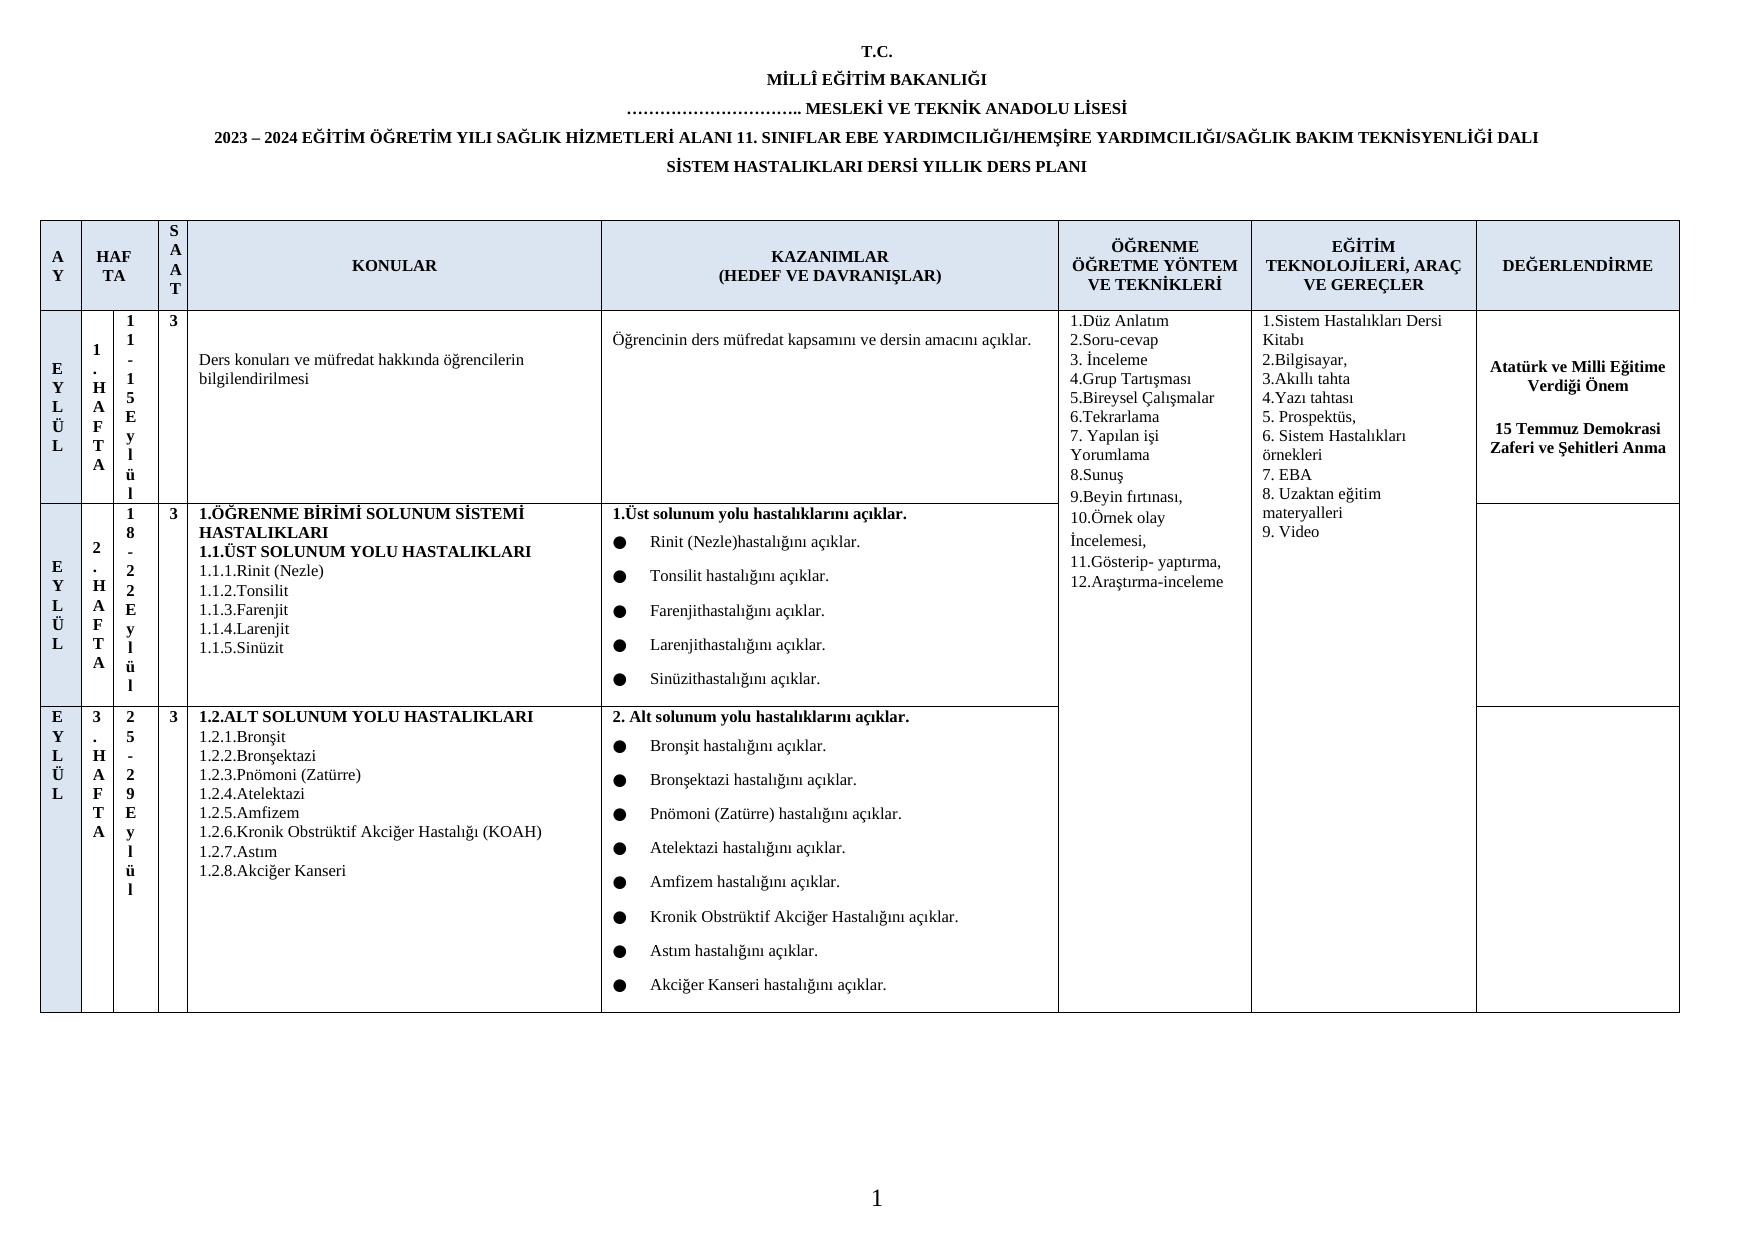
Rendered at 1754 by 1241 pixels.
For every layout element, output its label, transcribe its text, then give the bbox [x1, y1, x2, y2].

table_cell Ders konuları ve müfredat hakkında öğrencilerin bilgilendirilmesi [188, 311, 601, 503]
table_header ÖĞRENME ÖĞRETME YÖNTEM VE TEKNİKLERİ [1059, 221, 1251, 310]
table_cell 2.HAFTA [82, 504, 113, 706]
table_cell 3 [159, 504, 187, 706]
table_cell 1.2.ALT SOLUNUM YOLU HASTALIKLARI 1.2.1.Bronşit 1.2.2.Bronşektazi 1.2.3.Pnömoni (Zatürre) 1.2.4.Atelektazi 1.2.5.Amfizem 1.2.6.Kronik Obstrüktif Akciğer Hastalığı (KOAH) 1.2.7.Astım 1.2.8.Akciğer Kanseri [188, 707, 601, 1012]
table_cell 11-15 Eylül [114, 311, 158, 503]
table_header EĞİTİM TEKNOLOJİLERİ, ARAÇ VE GEREÇLER [1252, 221, 1476, 310]
table_cell Öğrencinin ders müfredat kapsamını ve dersin amacını açıklar. [602, 311, 1058, 503]
table_cell 18-22 Eylül [114, 504, 158, 706]
table_cell 2. Alt solunum yolu hastalıklarını açıklar. Bronşit hastalığını açıklar. Bronşektazi hastalığını açıklar. Pnömoni (Zatürre) hastalığını açıklar. Atelektazi hastalığını açıklar. Amfizem hastalığını açıklar. Kronik Obstrüktif Akciğer Hastalığını açıklar. Astım hastalığını açıklar. Akciğer Kanseri hastalığını açıklar. [602, 707, 1058, 1012]
table_cell 1.ÖĞRENME BİRİMİ SOLUNUM SİSTEMİ HASTALIKLARI 1.1.ÜST SOLUNUM YOLU HASTALIKLARI 1.1.1.Rinit (Nezle) 1.1.2.Tonsilit 1.1.3.Farenjit 1.1.4.Larenjit 1.1.5.Sinüzit [188, 504, 601, 706]
table_cell 3 [159, 707, 187, 1012]
table_cell 1.Düz Anlatım 2.Soru-cevap 3. İnceleme 4.Grup Tartışması 5.Bireysel Çalışmalar 6.Tekrarlama 7. Yapılan işi Yorumlama 8.Sunuş 9.Beyin fırtınası, 10.Örnek olay İncelemesi, 11.Gösterip- yaptırma, 12.Araştırma-inceleme [1059, 311, 1251, 1012]
table_cell 1.Sistem Hastalıkları Dersi Kitabı 2.Bilgisayar, 3.Akıllı tahta 4.Yazı tahtası 5. Prospektüs, 6. Sistem Hastalıkları örnekleri 7. EBA 8. Uzaktan eğitim materyalleri 9. Video [1252, 311, 1476, 1012]
table_header HAFTA [82, 221, 158, 310]
table_cell 25-29 Eylül [114, 707, 158, 1012]
table_cell EYLÜL [41, 311, 81, 503]
table_header KONULAR [188, 221, 601, 310]
table_cell [1477, 504, 1679, 706]
table_cell Atatürk ve Milli Eğitime Verdiği Önem 15 Temmuz Demokrasi Zaferi ve Şehitleri Anma [1477, 311, 1679, 503]
table_header DEĞERLENDİRME [1477, 221, 1679, 310]
table_cell [1477, 707, 1679, 1012]
table_cell 3 [159, 311, 187, 503]
table_cell 3.HAFTA [82, 707, 113, 1012]
table_cell 1.Üst solunum yolu hastalıklarını açıklar. Rinit (Nezle)hastalığını açıklar. Tonsilit hastalığını açıklar. Farenjithastalığını açıklar. Larenjithastalığını açıklar. Sinüzithastalığını açıklar. [602, 504, 1058, 706]
table_header KAZANIMLAR (HEDEF VE DAVRANIŞLAR) [602, 221, 1058, 310]
table_header AY [41, 221, 81, 310]
table_cell 1.HAFTA [82, 311, 113, 503]
table_cell EYLÜL [41, 504, 81, 706]
table_header SAAT [159, 221, 187, 310]
table_cell EYLÜL [41, 707, 81, 1012]
